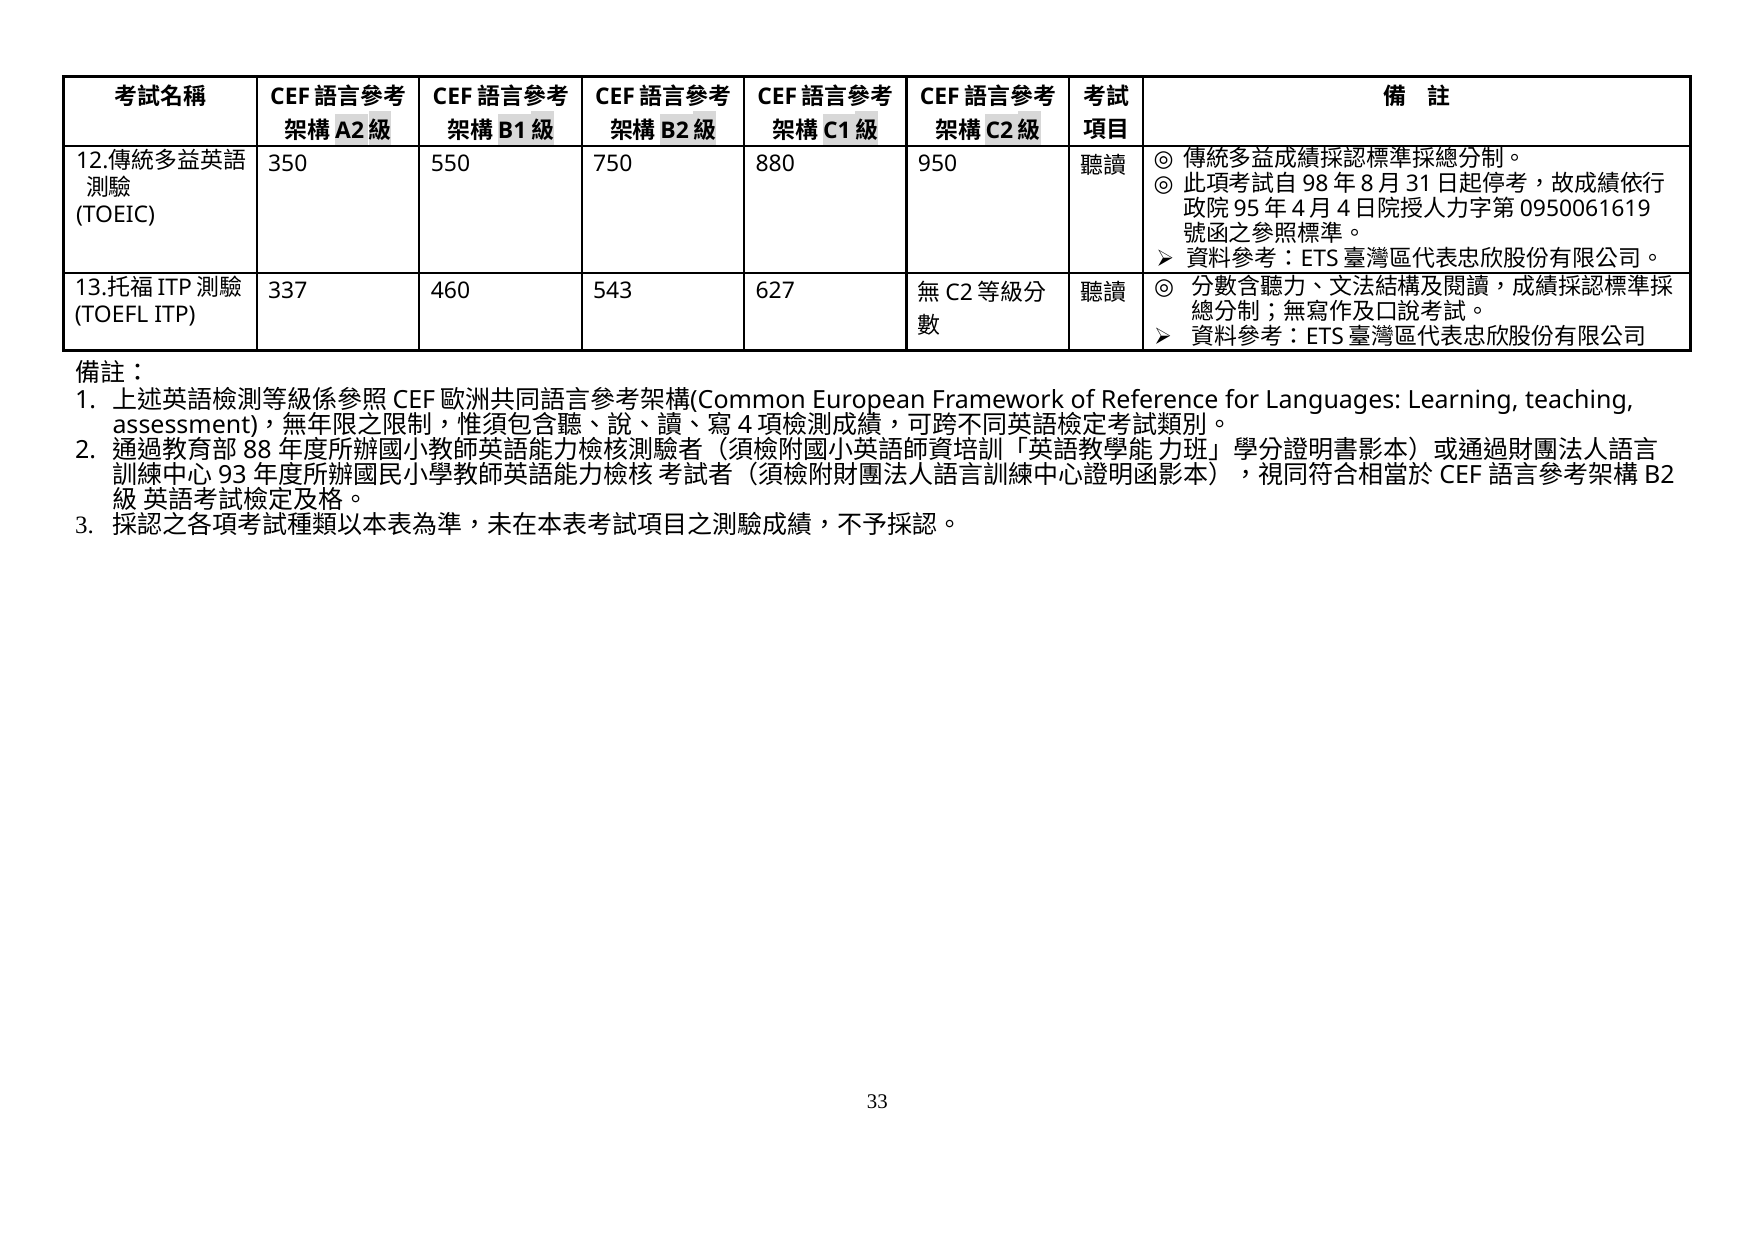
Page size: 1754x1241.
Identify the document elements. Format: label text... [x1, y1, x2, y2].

table_header 考試名稱 [65, 78, 256, 145]
table_cell 880 [745, 147, 905, 272]
list 通過教育部 88 年度所辦國小教師英語能力檢核測驗者（須檢附國小英語師資培訓「英語教學能 力班」學分證明書影本）或通過財團法人語言訓練中心 93 年度所辦國民小學教師英語能力檢核 考試者（須檢附財團法人語言訓練中心證明函影本），視同符合相當於 CEF 語言參考架構 B2 級 英語考試檢定及格。 [75, 438, 1679, 513]
table_cell 550 [420, 147, 581, 272]
table_header CEF語言參考架構C2級 [908, 78, 1068, 145]
text 備註： [75, 352, 1679, 388]
table_cell 350 [258, 147, 418, 272]
table_cell 無C2等級分數 [908, 274, 1068, 349]
table_cell 543 [583, 274, 743, 349]
list 採認之各項考試種類以本表為準，未在本表考試項目之測驗成績，不予採認。 [75, 513, 1679, 538]
table_cell 750 [583, 147, 743, 272]
table_cell 分數含聽力、文法結構及閱讀，成績採認標準採總分制；無寫作及口說考試。 資料參考：ETS臺灣區代表忠欣股份有限公司 [1144, 274, 1689, 349]
table_cell 460 [420, 274, 581, 349]
table_cell 13.托福ITP測驗(TOEFL ITP) [65, 274, 256, 349]
table_cell [65, 147, 256, 272]
table_header CEF語言參考架構C1級 [745, 78, 905, 145]
table_header 備 註 [1144, 78, 1689, 145]
table_header 考試項目 [1070, 78, 1142, 145]
list 上述英語檢測等級係參照CEF歐洲共同語言參考架構(Common European Framework of Reference for Languages: Learning, teaching, assessment)，無年限之限制，惟須包含聽、說、讀、寫4項檢測成績，可跨不同英語檢定考試類別。 [75, 388, 1679, 438]
table_cell 627 [745, 274, 905, 349]
table_cell [1144, 147, 1689, 272]
table_cell 950 [908, 147, 1068, 272]
table_cell 聽讀 [1070, 147, 1142, 272]
table_cell 聽讀 [1070, 274, 1142, 349]
table_header CEF語言參考架構A2級 [258, 78, 418, 145]
table_header CEF語言參考架構B1級 [420, 78, 581, 145]
table_cell 337 [258, 274, 418, 349]
table_header CEF語言參考架構B2級 [583, 78, 743, 145]
